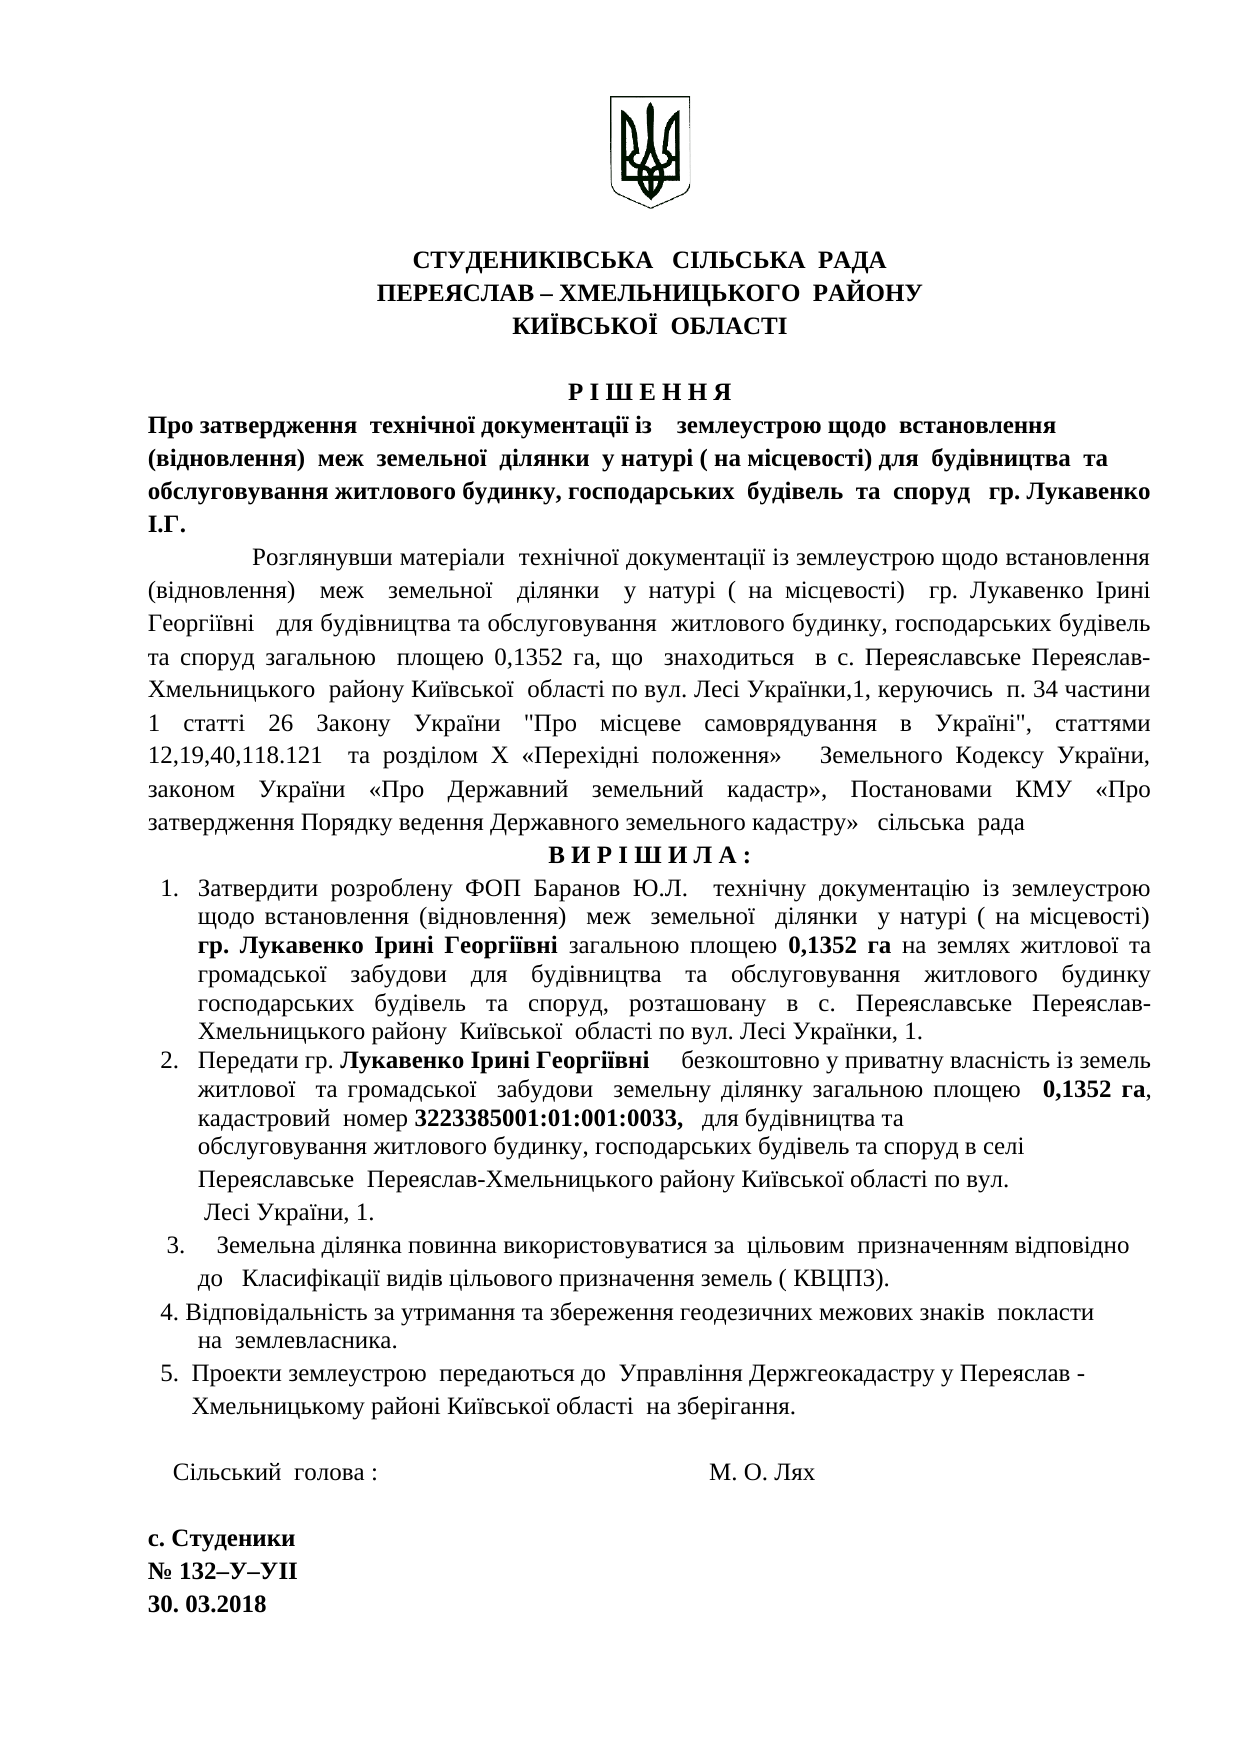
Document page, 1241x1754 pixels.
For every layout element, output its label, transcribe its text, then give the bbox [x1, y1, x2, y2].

picture [609, 95, 691, 209]
text Р І Ш Е Н Н Я [148, 377, 1152, 406]
text на землевласника. [198, 1325, 1152, 1354]
list Затвердити розроблену ФОП Баранов Ю.Л. технічну документацію із землеустрою щодо встановлення (відновлення) меж земельної ділянки у натурі ( на місцевості) гр. Лукавенко Ірині Георгіївні загальною площею 0,1352 га на землях житлової та громадської забудови для будівництва та обслуговування житлового будинку господарських будівель та споруд, розташовану в с. Переяславське Переяслав-Хмельницького району Київської області по вул. Лесі Українки, 1. [160, 873, 1152, 1045]
text до Класифікації видів цільового призначення земель ( КВЦПЗ). [198, 1263, 1152, 1292]
text Лесі України, 1. [148, 1197, 1152, 1226]
text СТУДЕНИКІВСЬКА СІЛЬСЬКА РАДА [148, 245, 1152, 274]
text 3. Земельна ділянка повинна використовуватися за цільовим призначенням відповідно [148, 1231, 1152, 1259]
text Про затвердження технічної документації із землеустрою щодо встановлення (відновлення) меж земельної ділянки у натурі ( на місцевості) для будівництва та обслуговування житлового будинку, господарських будівель та споруд гр. Лукавенко І.Г. [148, 410, 1152, 538]
text обслуговування житлового будинку, господарських будівель та споруд в селі [148, 1131, 1152, 1160]
text 4. Відповідальність за утримання та збереження геодезичних межових знаків покласти [160, 1297, 1152, 1325]
text № 132–У–УІІ [148, 1556, 1152, 1585]
text В И Р І Ш И Л А : [148, 840, 1152, 868]
text Сільський голова : М. О. Лях [148, 1457, 1152, 1486]
text КИЇВСЬКОЇ ОБЛАСТІ [148, 311, 1152, 340]
text ПЕРЕЯСЛАВ – ХМЕЛЬНИЦЬКОГО РАЙОНУ [148, 278, 1152, 307]
text Хмельницькому районі Київської області на зберігання. [148, 1391, 1152, 1420]
text 30. 03.2018 [148, 1589, 1152, 1618]
text Переяславське Переяслав-Хмельницького району Київської області по вул. [148, 1164, 1152, 1193]
list Передати гр. Лукавенко Ірині Георгіївні безкоштовно у приватну власність із земель житлової та громадської забудови земельну ділянку загальною площею 0,1352 га, кадастровий номер 3223385001:01:001:0033, для будівництва та [160, 1045, 1152, 1131]
text Розглянувши матеріали технічної документації із землеустрою щодо встановлення (відновлення) меж земельної ділянки у натурі ( на місцевості) гр. Лукавенко Ірині Георгіївні для будівництва та обслуговування житлового будинку, господарських будівель та споруд загальною площею 0,1352 га, що знаходиться в с. Переяславське Переяслав-Хмельницького району Київської області по вул. Лесі Українки,1, керуючись п. 34 частини 1 статті 26 Закону України "Про місцеве самоврядування в Україні", статтями 12,19,40,118.121 та розділом Х «Перехідні положення» Земельного Кодексу України, законом України «Про Державний земельний кадастр», Постановами КМУ «Про затвердження Порядку ведення Державного земельного кадастру» сільська рада [148, 542, 1152, 835]
text 5. Проекти землеустрою передаються до Управління Держгеокадастру у Переяслав - [148, 1358, 1152, 1387]
text с. Студеники [148, 1523, 1152, 1552]
